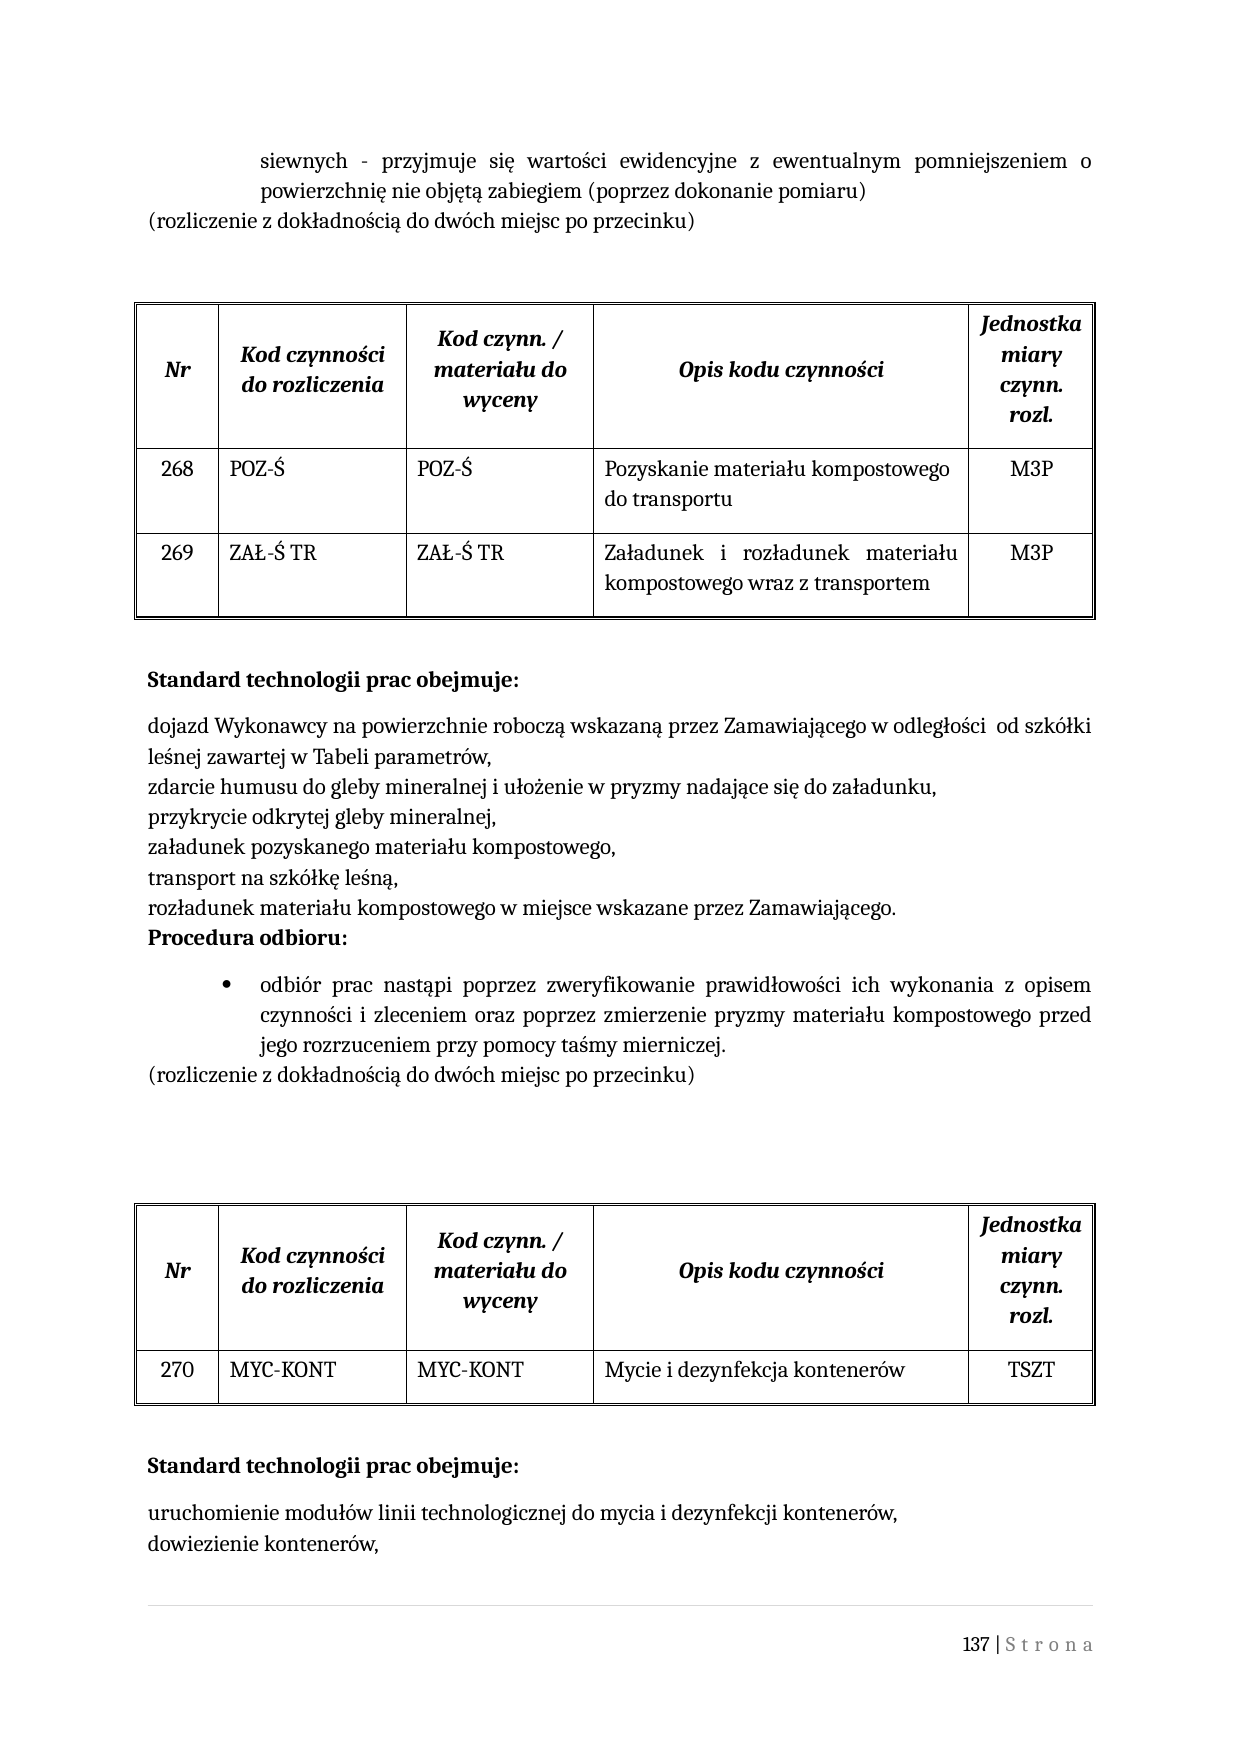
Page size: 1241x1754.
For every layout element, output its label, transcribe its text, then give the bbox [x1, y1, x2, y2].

text (rozliczenie z dokładnością do dwóch miejsc po przecinku) [148, 1062, 1093, 1089]
text zdarcie humusu do gleby mineralnej i ułożenie w pryzmy nadające się do załadunku, [148, 774, 1093, 800]
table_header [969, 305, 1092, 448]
text uruchomienie modułów linii technologicznej do mycia i dezynfekcji kontenerów, [148, 1500, 1093, 1527]
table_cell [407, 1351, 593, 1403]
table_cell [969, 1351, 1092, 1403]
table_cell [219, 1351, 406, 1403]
text Standard technologii prac obejmuje: [148, 666, 1093, 693]
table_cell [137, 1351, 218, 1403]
text przykrycie odkrytej gleby mineralnej, [148, 804, 1093, 830]
text Procedura odbioru: [148, 925, 1093, 951]
text dowiezienie kontenerów, [148, 1530, 1093, 1557]
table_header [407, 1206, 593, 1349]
text transport na szkółkę leśną, [148, 864, 1093, 891]
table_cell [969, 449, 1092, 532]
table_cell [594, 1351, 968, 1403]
text (rozliczenie z dokładnością do dwóch miejsc po przecinku) [148, 208, 1093, 234]
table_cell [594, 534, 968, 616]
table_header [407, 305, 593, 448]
text dojazd Wykonawcy na powierzchnie roboczą wskazaną przez Zamawiającego w odległości od szkółki leśnej zawartej w Tabeli parametrów, [148, 713, 1093, 770]
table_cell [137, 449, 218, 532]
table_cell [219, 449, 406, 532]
text załadunek pozyskanego materiału kompostowego, [148, 834, 1093, 861]
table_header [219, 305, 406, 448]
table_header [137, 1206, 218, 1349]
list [223, 148, 1093, 204]
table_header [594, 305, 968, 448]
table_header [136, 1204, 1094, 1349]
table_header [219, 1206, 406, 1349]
text rozładunek materiału kompostowego w miejsce wskazane przez Zamawiającego. [148, 894, 1093, 921]
text Standard technologii prac obejmuje: [148, 1453, 1093, 1480]
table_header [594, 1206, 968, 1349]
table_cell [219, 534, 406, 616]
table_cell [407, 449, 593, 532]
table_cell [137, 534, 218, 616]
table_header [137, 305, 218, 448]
list odbiór prac nastąpi poprzez zweryfikowanie prawidłowości ich wykonania z opisem czynności i zleceniem oraz poprzez zmierzenie pryzmy materiału kompostowego przed jego rozrzuceniem przy pomocy taśmy mierniczej. [223, 972, 1093, 1058]
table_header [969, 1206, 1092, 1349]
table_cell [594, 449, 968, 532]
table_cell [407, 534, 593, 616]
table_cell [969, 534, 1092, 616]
